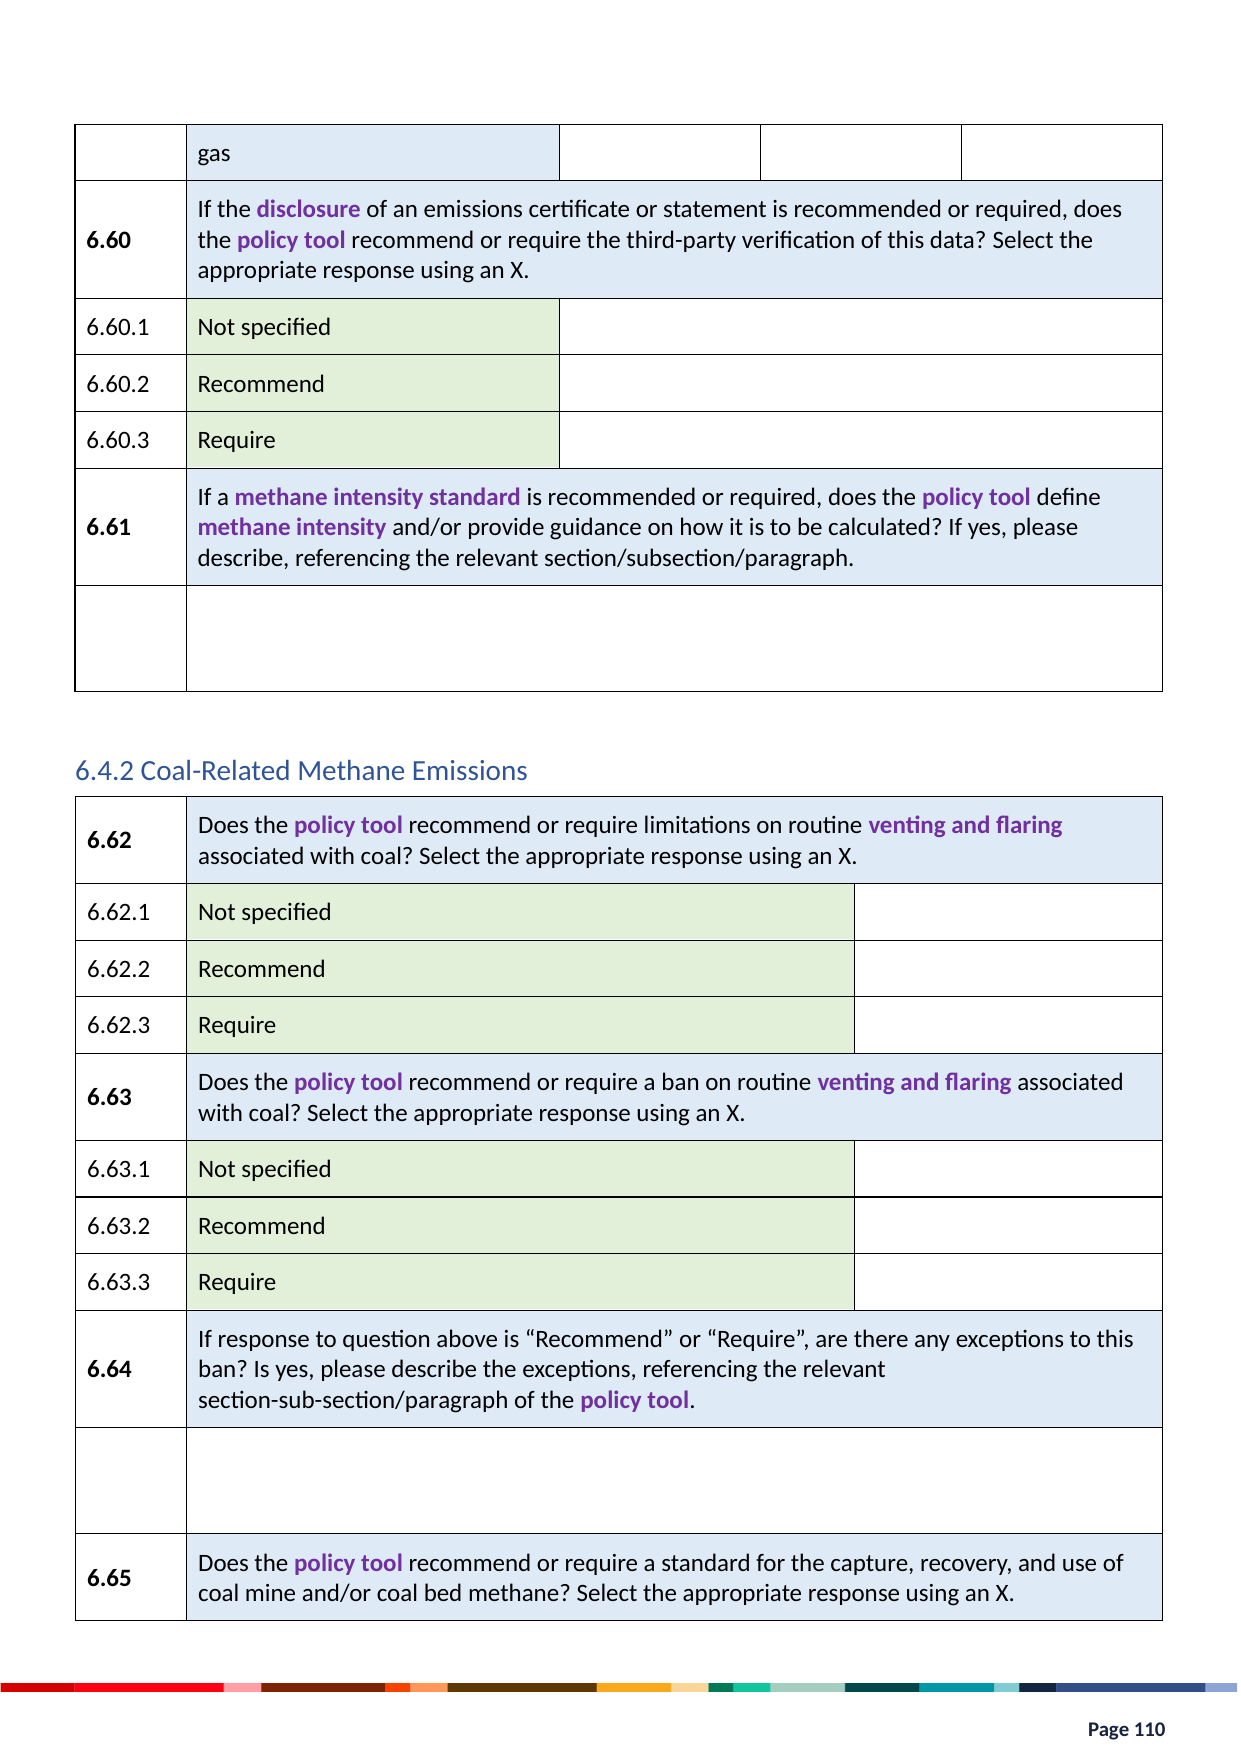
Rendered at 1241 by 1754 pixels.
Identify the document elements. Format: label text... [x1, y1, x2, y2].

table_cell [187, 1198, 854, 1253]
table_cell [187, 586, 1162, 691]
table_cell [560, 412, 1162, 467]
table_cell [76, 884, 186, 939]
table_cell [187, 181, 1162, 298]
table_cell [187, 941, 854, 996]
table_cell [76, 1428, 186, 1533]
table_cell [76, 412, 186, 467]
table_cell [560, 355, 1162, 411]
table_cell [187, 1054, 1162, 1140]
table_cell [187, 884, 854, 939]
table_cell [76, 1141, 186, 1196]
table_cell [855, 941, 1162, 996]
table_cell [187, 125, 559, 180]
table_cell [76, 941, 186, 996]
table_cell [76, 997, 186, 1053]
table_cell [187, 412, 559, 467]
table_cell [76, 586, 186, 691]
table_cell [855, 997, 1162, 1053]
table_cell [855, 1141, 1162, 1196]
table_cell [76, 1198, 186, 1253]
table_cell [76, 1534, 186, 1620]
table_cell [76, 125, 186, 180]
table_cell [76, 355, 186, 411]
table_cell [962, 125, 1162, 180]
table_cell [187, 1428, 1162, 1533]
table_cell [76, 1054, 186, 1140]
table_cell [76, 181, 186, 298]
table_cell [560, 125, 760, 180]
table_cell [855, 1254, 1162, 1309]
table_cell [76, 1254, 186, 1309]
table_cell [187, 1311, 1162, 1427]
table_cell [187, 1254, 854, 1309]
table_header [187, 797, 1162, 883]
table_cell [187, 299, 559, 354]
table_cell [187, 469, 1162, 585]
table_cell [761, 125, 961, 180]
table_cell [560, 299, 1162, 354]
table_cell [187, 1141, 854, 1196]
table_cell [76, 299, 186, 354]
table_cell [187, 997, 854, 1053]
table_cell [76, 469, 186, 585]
subtitle 6.4.2 Coal-Related Methane Emissions [75, 752, 1165, 788]
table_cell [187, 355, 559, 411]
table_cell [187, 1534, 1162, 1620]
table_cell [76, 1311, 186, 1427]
picture [0, 1683, 1236, 1692]
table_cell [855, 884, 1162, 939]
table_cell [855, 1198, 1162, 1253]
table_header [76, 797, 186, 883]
